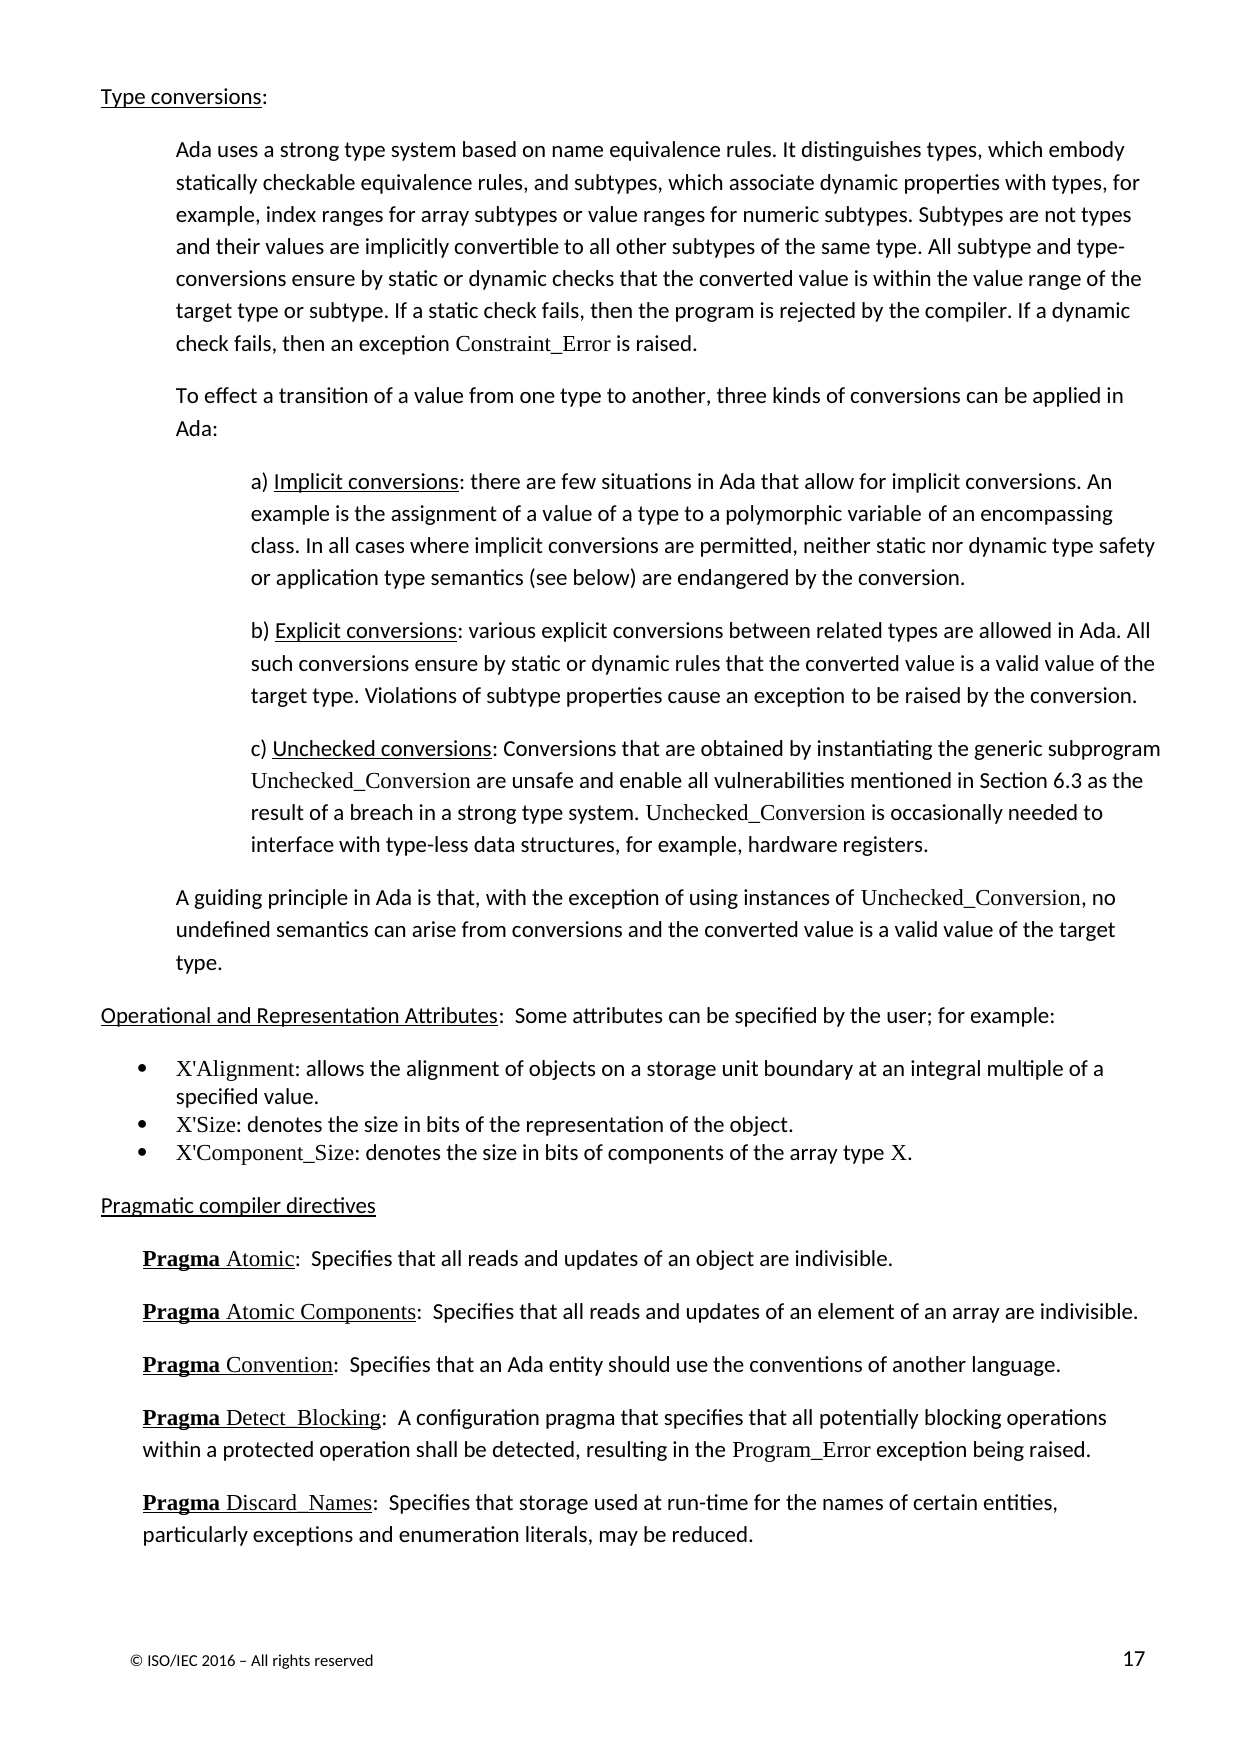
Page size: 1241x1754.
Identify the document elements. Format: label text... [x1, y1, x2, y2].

text Pragma Discard_Names: Specifies that storage used at run-time for the names of certain entities, particularly exceptions and enumeration literals, may be reduced. [142, 1488, 1164, 1548]
text Pragma Atomic Components: Specifies that all reads and updates of an element of an array are indivisible. [142, 1297, 1164, 1325]
text Pragma Detect_Blocking: A configuration pragma that specifies that all potentially blocking operations within a protected operation shall be detected, resulting in the Program_Error exception being raised. [142, 1403, 1164, 1463]
text Pragmatic compiler directives [101, 1191, 1164, 1219]
list X'Alignment: allows the alignment of objects on a storage unit boundary at an integral multiple of a specified value. [138, 1054, 1164, 1110]
text c) Unchecked conversions: Conversions that are obtained by instantiating the generic subprogram Unchecked_Conversion are unsafe and enable all vulnerabilities mentioned in Section 6.3 as the result of a breach in a strong type system. Unchecked_Conversion is occasionally needed to interface with type-less data structures, for example, hardware registers. [251, 734, 1164, 858]
text Type conversions: [101, 82, 1164, 111]
text Ada uses a strong type system based on name equivalence rules. It distinguishes types, which embody statically checkable equivalence rules, and subtypes, which associate dynamic properties with types, for example, index ranges for array subtypes or value ranges for numeric subtypes. Subtypes are not types and their values are implicitly convertible to all other subtypes of the same type. All subtype and type-conversions ensure by static or dynamic checks that the converted value is within the value range of the target type or subtype. If a static check fails, then the program is rejected by the compiler. If a dynamic check fails, then an exception Constraint_Error is raised. [176, 136, 1164, 357]
text Pragma Convention: Specifies that an Ada entity should use the conventions of another language. [142, 1350, 1164, 1378]
text Pragma Atomic: Specifies that all reads and updates of an object are indivisible. [142, 1244, 1164, 1272]
text b) Explicit conversions: various explicit conversions between related types are allowed in Ada. All such conversions ensure by static or dynamic rules that the converted value is a valid value of the target type. Violations of subtype properties cause an exception to be raised by the conversion. [251, 616, 1164, 709]
list X'Size: denotes the size in bits of the representation of the object. [138, 1110, 1164, 1138]
text a) Implicit conversions: there are few situations in Ada that allow for implicit conversions. An example is the assignment of a value of a type to a polymorphic variable of an encompassing class. In all cases where implicit conversions are permitted, neither static nor dynamic type safety or application type semantics (see below) are endangered by the conversion. [251, 467, 1164, 591]
text To effect a transition of a value from one type to another, three kinds of conversions can be applied in Ada: [176, 382, 1164, 442]
list X'Component_Size: denotes the size in bits of components of the array type X. [138, 1138, 1164, 1166]
text A guiding principle in Ada is that, with the exception of using instances of Unchecked_Conversion, no undefined semantics can arise from conversions and the converted value is a valid value of the target type. [176, 883, 1164, 976]
text Operational and Representation Attributes: Some attributes can be specified by the user; for example: [101, 1001, 1164, 1029]
